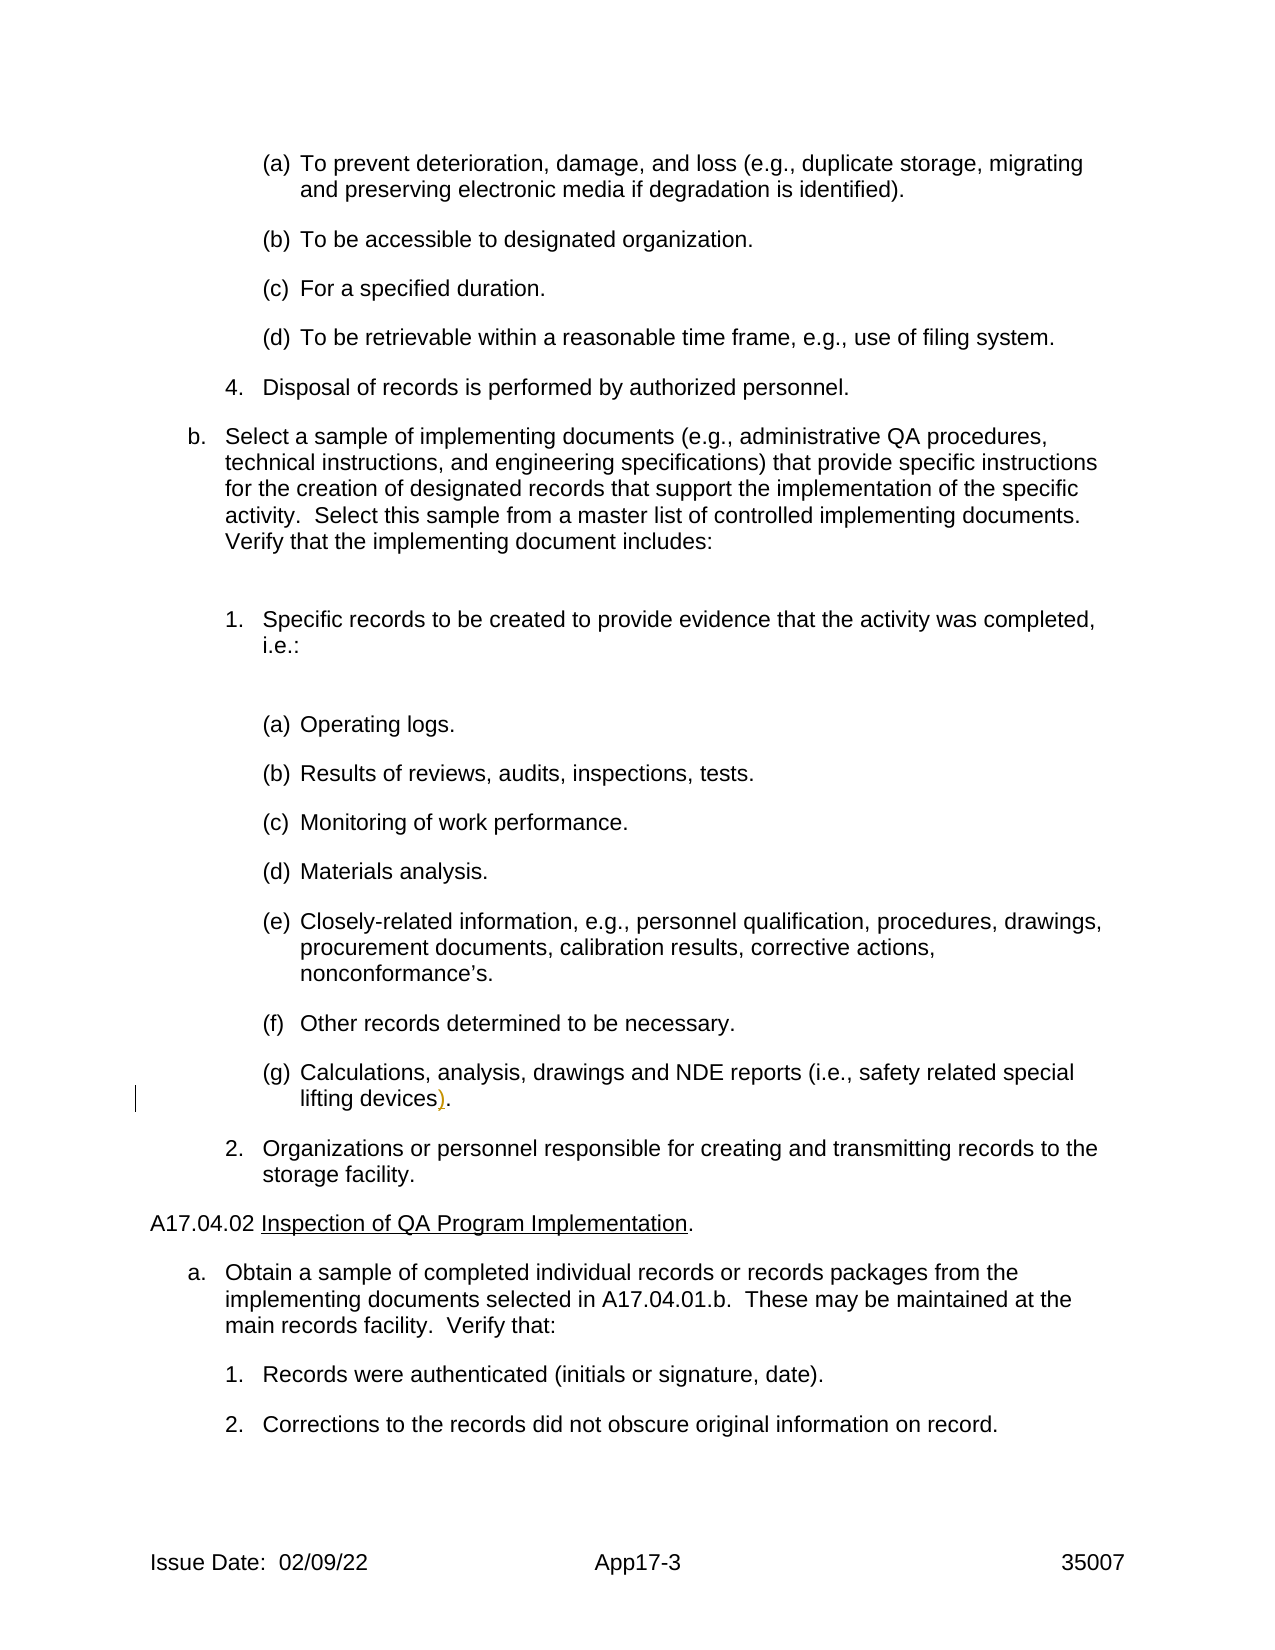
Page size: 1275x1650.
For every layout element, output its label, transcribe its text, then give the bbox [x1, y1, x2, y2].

text 1. Specific records to be created to provide evidence that the activity was completed, i.e.: [225, 606, 1125, 659]
text (b) Results of reviews, audits, inspections, tests. [262, 760, 1125, 786]
text (a) Operating logs. [262, 711, 1125, 737]
text 2. Corrections to the records did not obscure original information on record. [225, 1411, 1125, 1437]
text A17.04.02 Inspection of QA Program Implementation. [150, 1210, 1125, 1236]
text (c) Monitoring of work performance. [262, 809, 1125, 835]
text (d) To be retrievable within a reasonable time frame, e.g., use of filing system. [262, 324, 1125, 351]
text b. Select a sample of implementing documents (e.g., administrative QA procedures, technical instructions, and engineering specifications) that provide specific instructions for the creation of designated records that support the implementation of the specific activity. Select this sample from a master list of controlled implementing documents. Verify that the implementing document includes: [187, 423, 1125, 554]
text (e) Closely-related information, e.g., personnel qualification, procedures, drawings, procurement documents, calibration results, corrective actions, nonconformance’s. [262, 908, 1125, 987]
text (b) To be accessible to designated organization. [262, 226, 1125, 252]
text (f) Other records determined to be necessary. [262, 1009, 1125, 1036]
text a. Obtain a sample of completed individual records or records packages from the implementing documents selected in A17.04.01.b. These may be maintained at the main records facility. Verify that: [187, 1259, 1125, 1338]
text 4. Disposal of records is performed by authorized personnel. [225, 373, 1125, 400]
text (c) For a specified duration. [262, 275, 1125, 301]
text (d) Materials analysis. [262, 858, 1125, 885]
text 1. Records were authenticated (initials or signature, date). [225, 1361, 1125, 1388]
text (g) Calculations, analysis, drawings and NDE reports (i.e., safety related special lifting devices. [262, 1059, 1125, 1112]
text 2. Organizations or personnel responsible for creating and transmitting records to the storage facility. [225, 1134, 1125, 1187]
text (a) To prevent deterioration, damage, and loss (e.g., duplicate storage, migrating and preserving electronic media if degradation is identified). [262, 150, 1125, 203]
